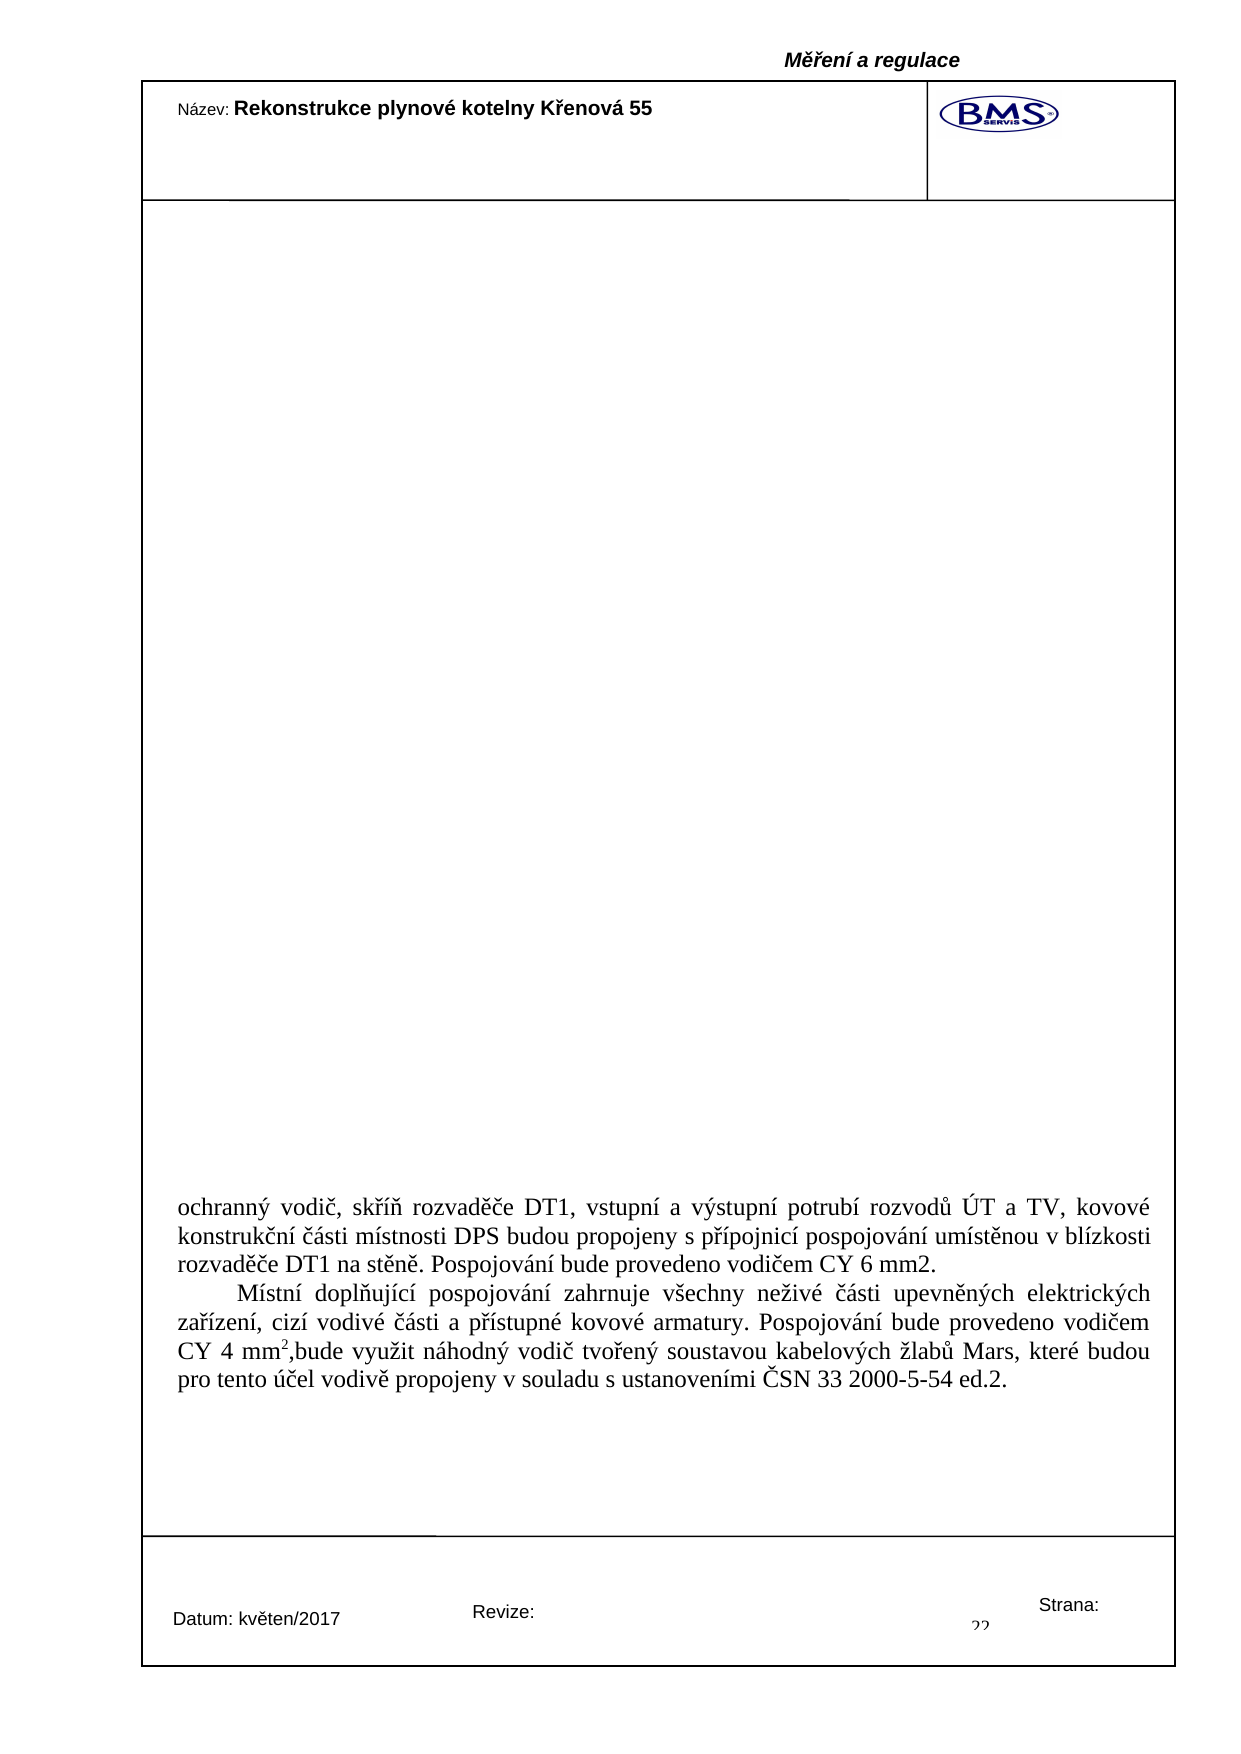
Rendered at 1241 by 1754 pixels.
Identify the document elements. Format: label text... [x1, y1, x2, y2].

text Pospojování u podružného rozvaděče DT1 bude provedeno ve stejném rozsahu jako hlavní pospojování, ale bude se týkat pouze zařízení umístěných nebo vstupujících do místnosti DPS - ochranný vodič, skříň rozvaděče DT1, vstupní a výstupní potrubí rozvodů ÚT a TV, kovové konstrukční části místnosti DPS budou propojeny s přípojnicí pospojování umístěnou v blízkosti rozvaděče DT1 na stěně. Pospojování bude provedeno vodičem CY 6 mm2. [177, 1192, 1151, 1278]
text Místní doplňující pospojování zahrnuje všechny neživé části upevněných elektrických zařízení, cizí vodivé části a přístupné kovové armatury. Pospojování bude provedeno vodičem CY 4 mm2,bude využit náhodný vodič tvořený soustavou kabelových žlabů Mars, které budou pro tento účel vodivě propojeny v souladu s ustanoveními ČSN 33 2000-5-54 ed.2. [177, 1278, 1151, 1393]
picture [936, 90, 1062, 139]
